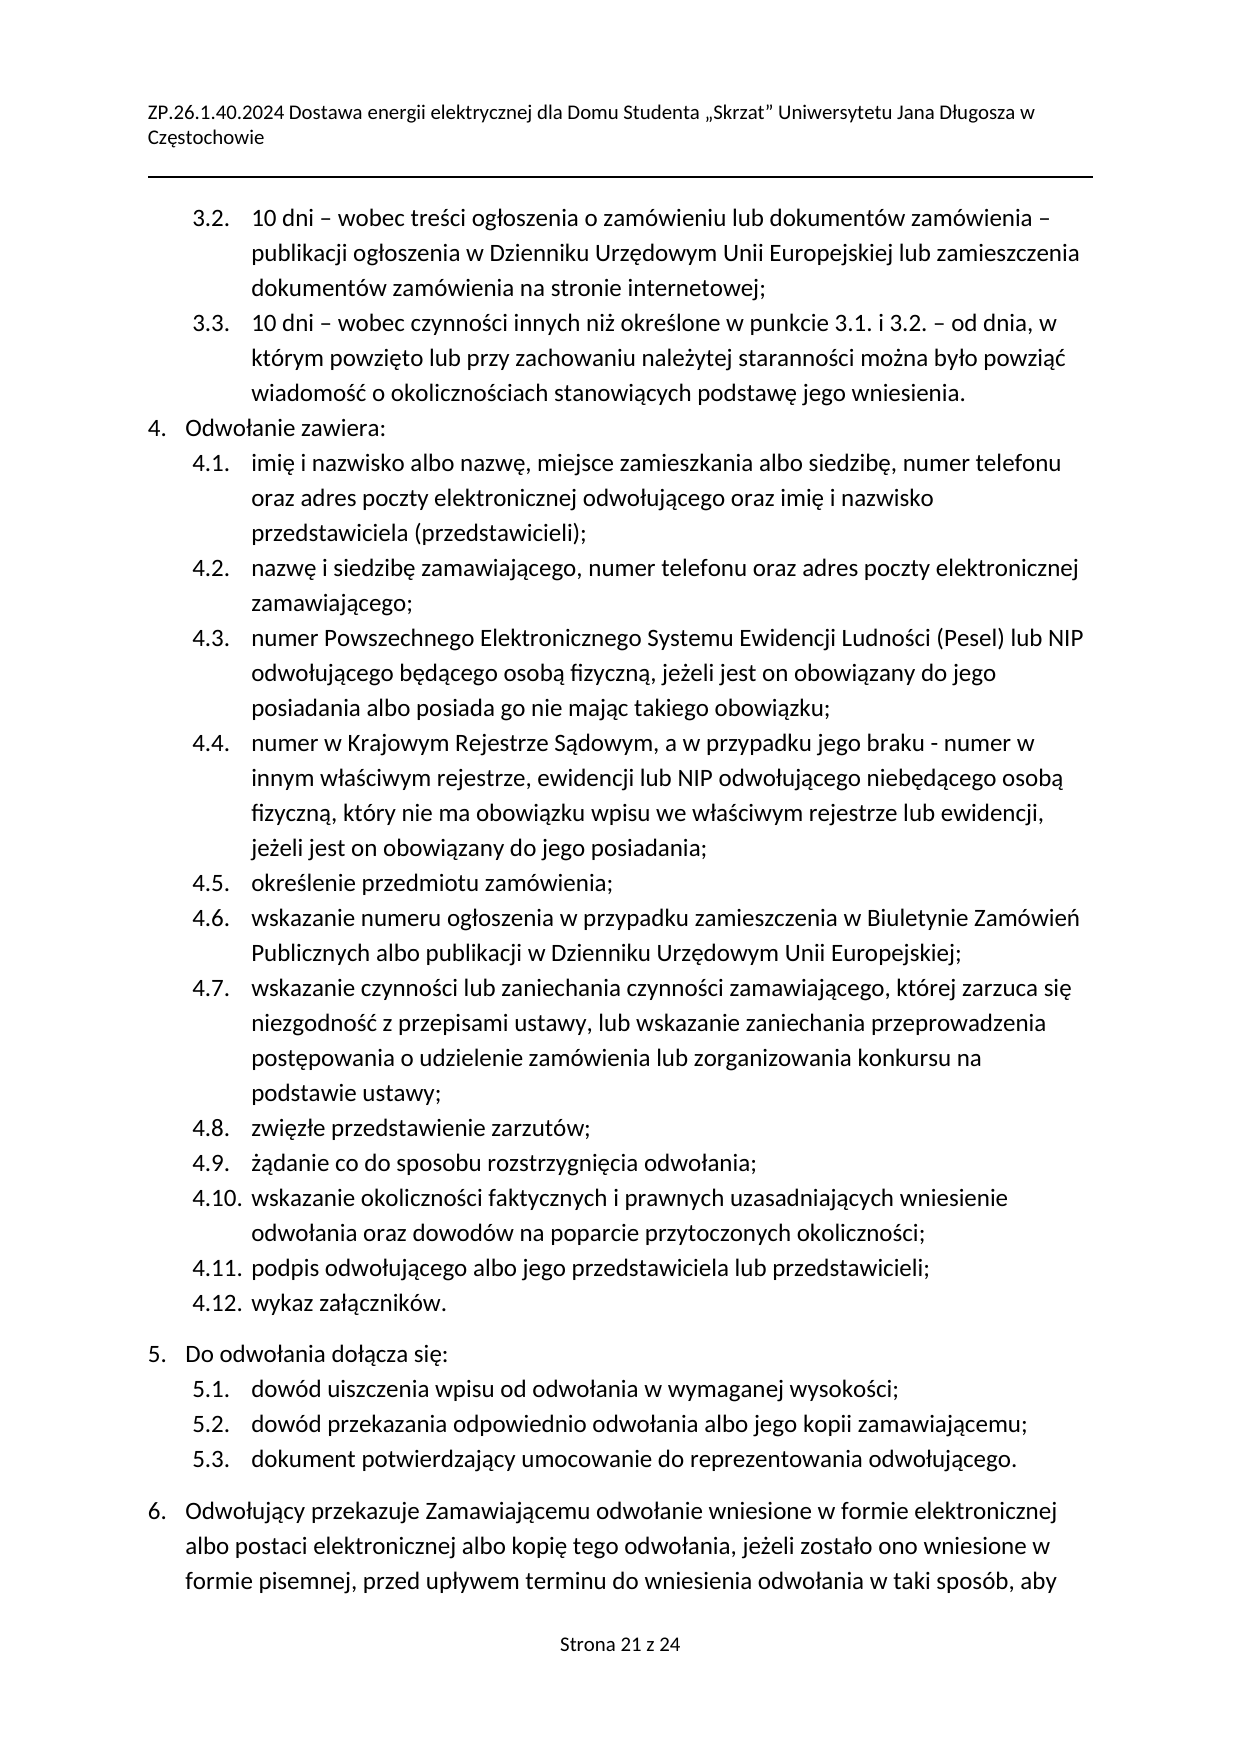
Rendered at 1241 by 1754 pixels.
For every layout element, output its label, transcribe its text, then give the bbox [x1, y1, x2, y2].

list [148, 1495, 1093, 1596]
list określenie przedmiotu zamówienia; [192, 867, 1093, 897]
list wskazanie numeru ogłoszenia w przypadku zamieszczenia w Biuletynie Zamówień Publicznych albo publikacji w Dzienniku Urzędowym Unii Europejskiej; [192, 902, 1093, 967]
list Do odwołania dołącza się: [148, 1338, 1093, 1369]
list wykaz załączników. [192, 1287, 1093, 1317]
list numer Powszechnego Elektronicznego Systemu Ewidencji Ludności (Pesel) lub NIP odwołującego będącego osobą fizyczną, jeżeli jest on obowiązany do jego posiadania albo posiada go nie mając takiego obowiązku; [192, 622, 1093, 722]
list dowód uiszczenia wpisu od odwołania w wymaganej wysokości; [192, 1373, 1093, 1404]
list nazwę i siedzibę zamawiającego, numer telefonu oraz adres poczty elektronicznej zamawiającego; [192, 552, 1093, 617]
list dokument potwierdzający umocowanie do reprezentowania odwołującego. [192, 1443, 1093, 1474]
list zwięzłe przedstawienie zarzutów; [192, 1112, 1093, 1142]
list żądanie co do sposobu rozstrzygnięcia odwołania; [192, 1147, 1093, 1177]
list numer w Krajowym Rejestrze Sądowym, a w przypadku jego braku - numer w innym właściwym rejestrze, ewidencji lub NIP odwołującego niebędącego osobą fizyczną, który nie ma obowiązku wpisu we właściwym rejestrze lub ewidencji, jeżeli jest on obowiązany do jego posiadania; [192, 727, 1093, 862]
list wskazanie okoliczności faktycznych i prawnych uzasadniających wniesienie odwołania oraz dowodów na poparcie przytoczonych okoliczności; [192, 1182, 1093, 1247]
list 10 dni – wobec czynności innych niż określone w punkcie 3.1. i 3.2. – od dnia, w którym powzięto lub przy zachowaniu należytej staranności można było powziąć wiadomość o okolicznościach stanowiących podstawę jego wniesienia. [192, 307, 1093, 407]
list wskazanie czynności lub zaniechania czynności zamawiającego, której zarzuca się niezgodność z przepisami ustawy, lub wskazanie zaniechania przeprowadzenia postępowania o udzielenie zamówienia lub zorganizowania konkursu na podstawie ustawy; [192, 972, 1093, 1107]
list Odwołanie zawiera: [148, 412, 1093, 442]
list podpis odwołującego albo jego przedstawiciela lub przedstawicieli; [192, 1252, 1093, 1282]
list imię i nazwisko albo nazwę, miejsce zamieszkania albo siedzibę, numer telefonu oraz adres poczty elektronicznej odwołującego oraz imię i nazwisko przedstawiciela (przedstawicieli); [192, 447, 1093, 547]
list 10 dni – wobec treści ogłoszenia o zamówieniu lub dokumentów zamówienia – publikacji ogłoszenia w Dzienniku Urzędowym Unii Europejskiej lub zamieszczenia dokumentów zamówienia na stronie internetowej; [192, 202, 1093, 302]
list dowód przekazania odpowiednio odwołania albo jego kopii zamawiającemu; [192, 1408, 1093, 1439]
